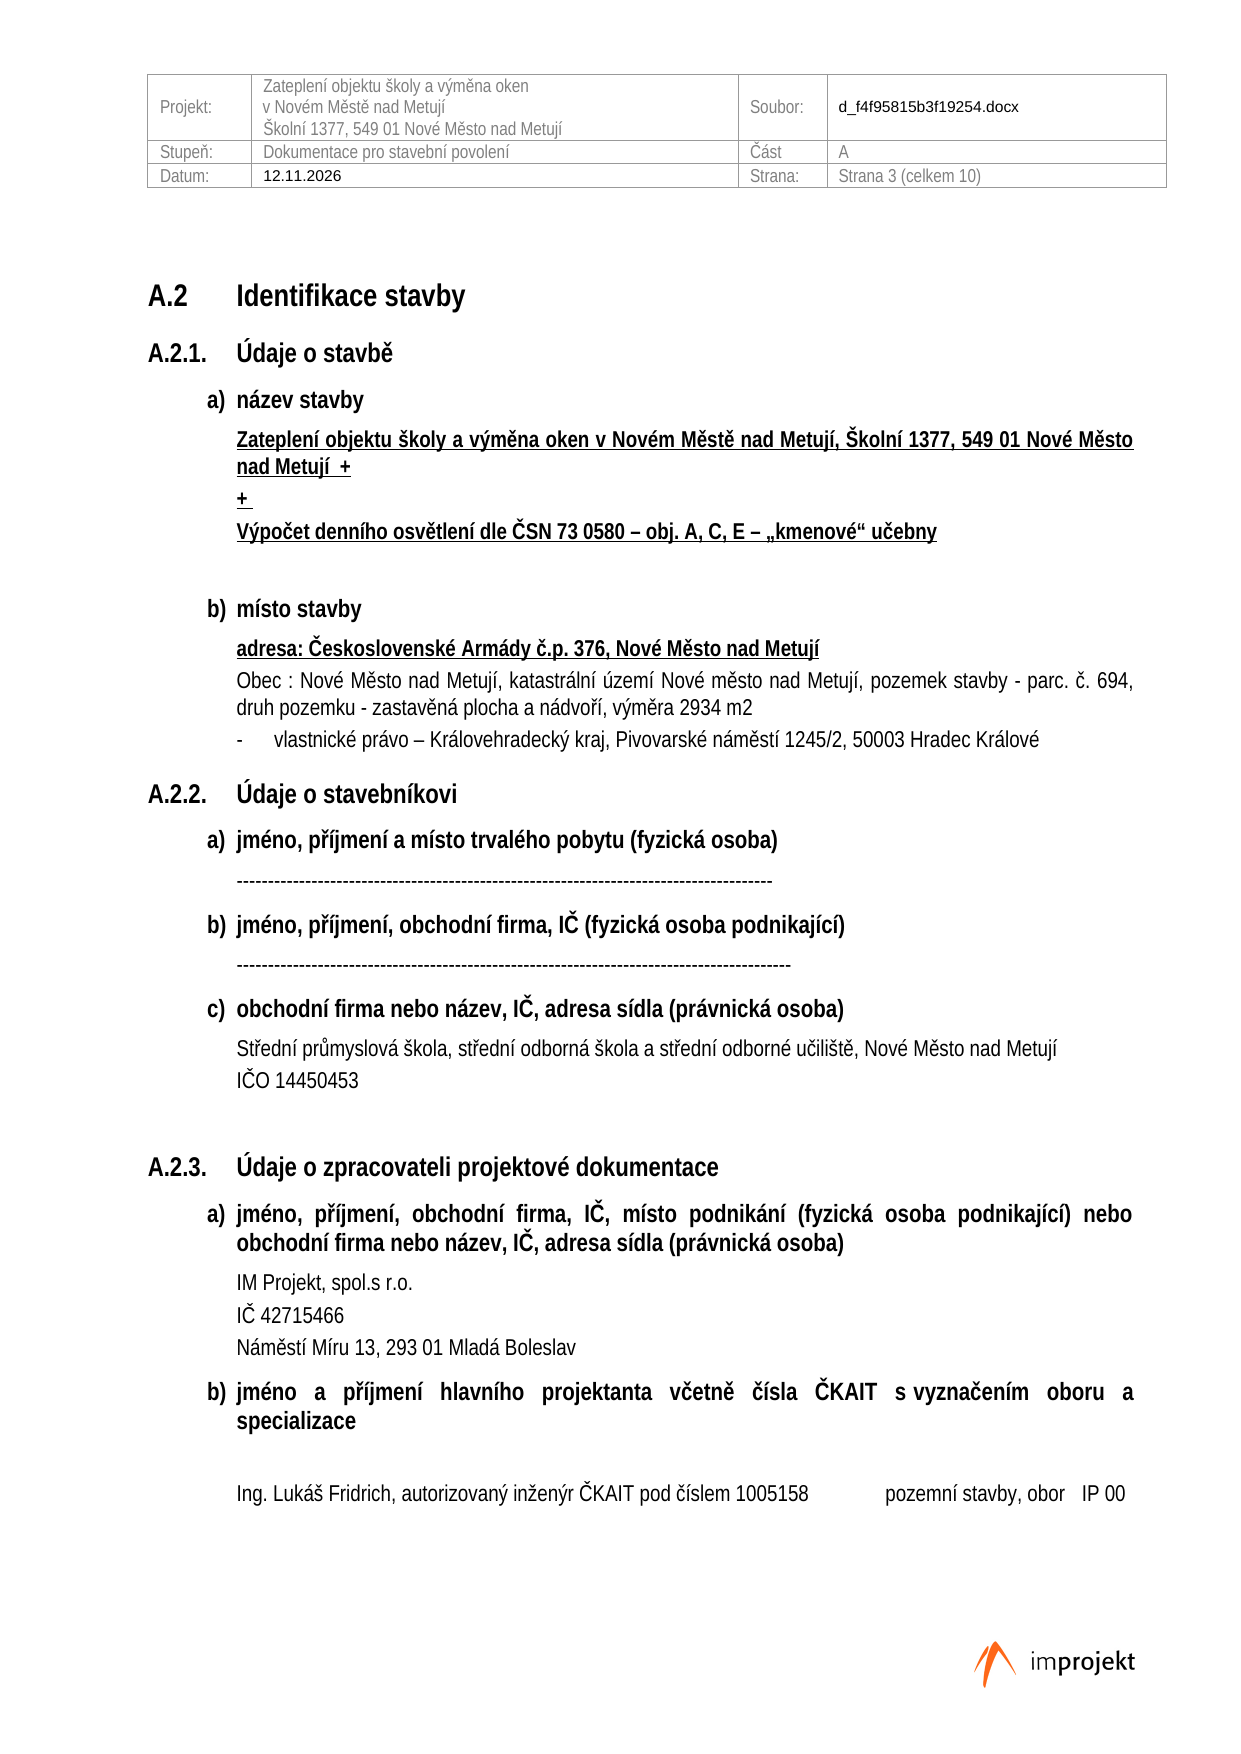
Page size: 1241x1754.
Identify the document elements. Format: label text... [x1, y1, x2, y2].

text Ing. Lukáš Fridrich, autorizovaný inženýr ČKAIT pod číslem 1005158 pozemní stavby, obor I IP 00 [236, 1479, 1134, 1506]
text IM Projekt, spol.s r.o. [236, 1269, 1134, 1295]
subtitle místo stavby [148, 594, 1134, 622]
list vlastnické právo – Královehradecký kraj, Pivovarské náměstí 1245/2, 50003 Hradec Králové [236, 726, 1134, 753]
text + [236, 485, 1134, 512]
text IČ [236, 1302, 1134, 1328]
text IČO 14450453 [236, 1067, 1134, 1094]
subtitle jméno a příjmení hlavního projektanta včetně čísla ČKAIT s vyznačením oboru a specializace [207, 1377, 1134, 1434]
text adresa: Československé Armády č.p. 376, Nové Město nad Metují [236, 635, 1134, 661]
text Zateplení objektu školy a výměna oken v Novém Městě nad Metují, Školní 1377, 549 01 Nové Město nad Metují + [236, 450, 1134, 479]
subtitle jméno, příjmení a místo trvalého pobytu (fyzická osoba) [148, 825, 1134, 854]
subtitle Údaje o stavbě [148, 338, 1134, 369]
subtitle jméno, příjmení, obchodní firma, IČ (fyzická osoba podnikající) [148, 909, 1134, 938]
text ----------------------------------------------------------------------------------------- [236, 951, 1134, 977]
text Obec : Nové Město nad Metují, katastrální území Nové město nad Metují, pozemek stavby - parc. č. 694, druh pozemku - zastavěná plocha a nádvoří, výměra 2934 m2 [236, 667, 1134, 720]
subtitle Údaje o zpracovateli projektové dokumentace [148, 1151, 1134, 1182]
text Střední průmyslová škola, střední odborná škola a střední odborné učiliště, Nové Město nad Metují [236, 1035, 1134, 1061]
subtitle obchodní firma nebo název, IČ, adresa sídla (právnická osoba) [148, 994, 1134, 1022]
text Zateplení objektu školy a výměna oken v Novém Městě nad Metují, Školní 1377, 549 01 Nové Město nad Metují + [236, 426, 1134, 449]
subtitle jméno, příjmení, obchodní firma, IČ, místo podnikání (fyzická osoba podnikající) nebo obchodní firma nebo název, IČ, adresa sídla (právnická osoba) [207, 1199, 1134, 1256]
text -------------------------------------------------------------------------------------- [236, 867, 1134, 893]
picture [972, 1639, 1137, 1689]
subtitle Údaje o stavebníkovi [148, 778, 1134, 809]
text Náměstí Míru 13, 293 01 Mladá Boleslav [236, 1334, 1134, 1361]
subtitle Identifikace stavby [148, 277, 1134, 313]
text Výpočet denního osvětlení dle ČSN 73 0580 – obj. A, C, E – „kmenové“ učebny [236, 518, 1134, 544]
subtitle název stavby [148, 385, 1134, 414]
